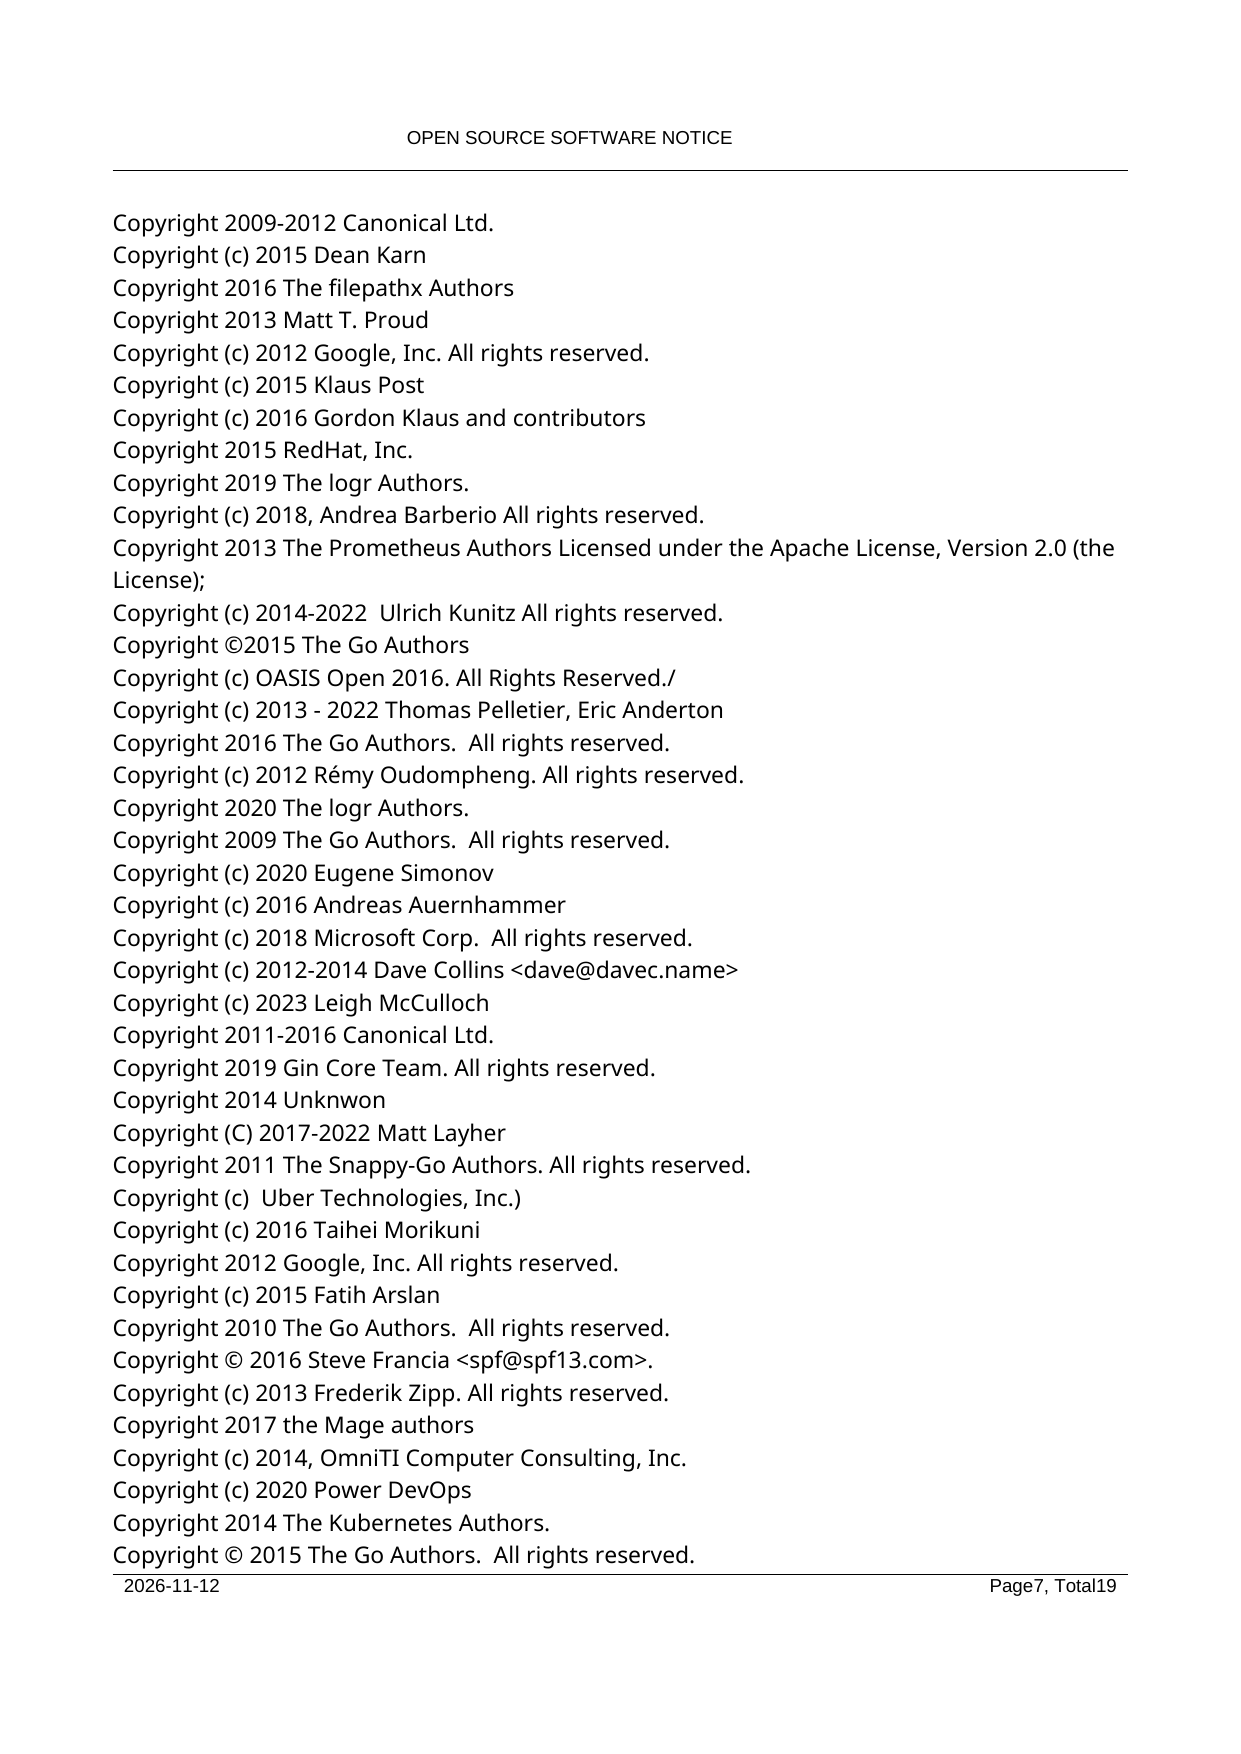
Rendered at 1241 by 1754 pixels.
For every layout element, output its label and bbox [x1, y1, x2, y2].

text [112, 206, 1128, 1571]
